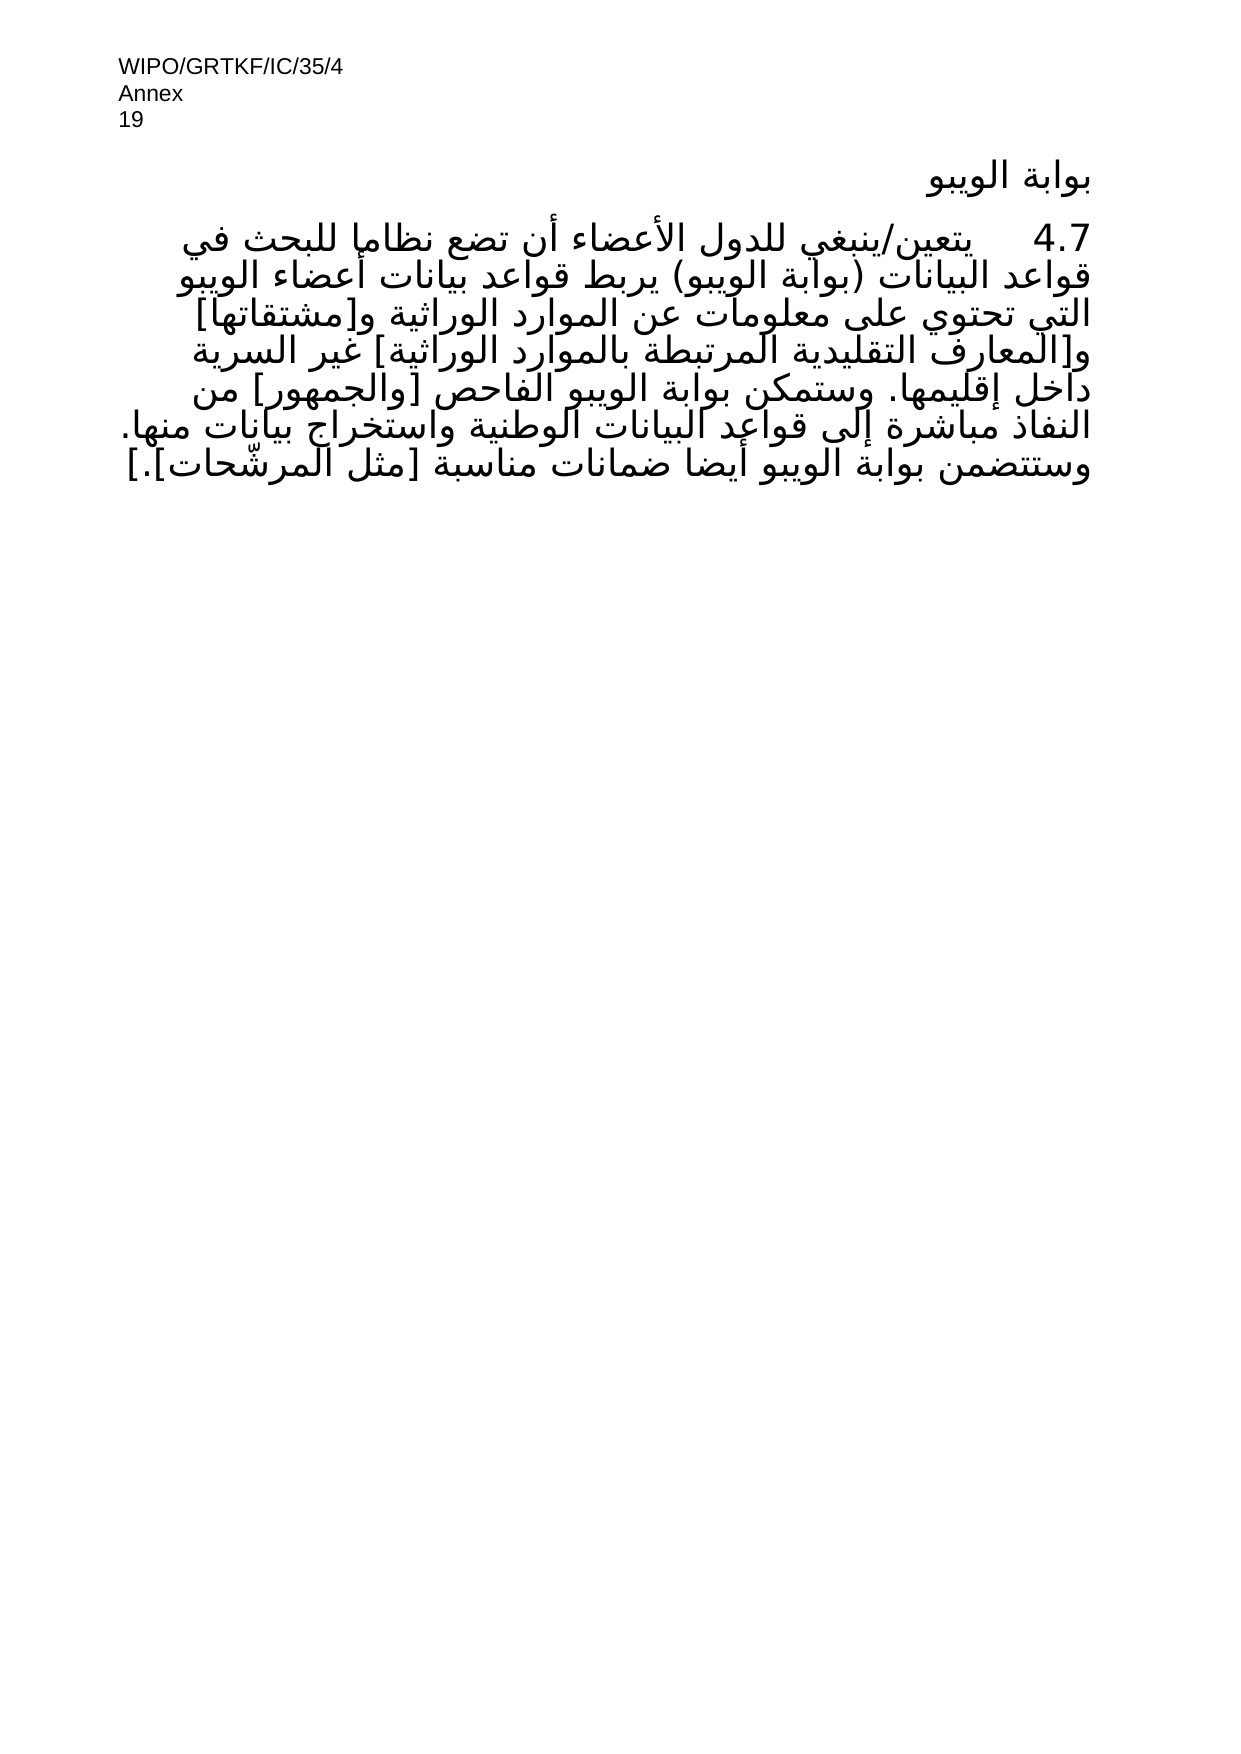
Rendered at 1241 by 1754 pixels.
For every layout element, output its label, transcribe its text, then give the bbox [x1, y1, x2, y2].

text 4.7 يتعين/ينبغي للدول الأعضاء أن تضع نظاما للبحث في قواعد البيانات (بوابة الويبو) يربط قواعد بيانات أعضاء الويبو التي تحتوي على معلومات عن الموارد الوراثية و[مشتقاتها] و[المعارف التقليدية المرتبطة بالموارد الوراثية] غير السرية داخل إقليمها. وستمكن بوابة الويبو الفاحص [والجمهور] من النفاذ مباشرة إلى قواعد البيانات الوطنية واستخراج بيانات منها. وستتضمن بوابة الويبو أيضا ضمانات مناسبة [مثل المرشّحات].] [118, 221, 1092, 483]
text بوابة الويبو [118, 158, 1092, 196]
